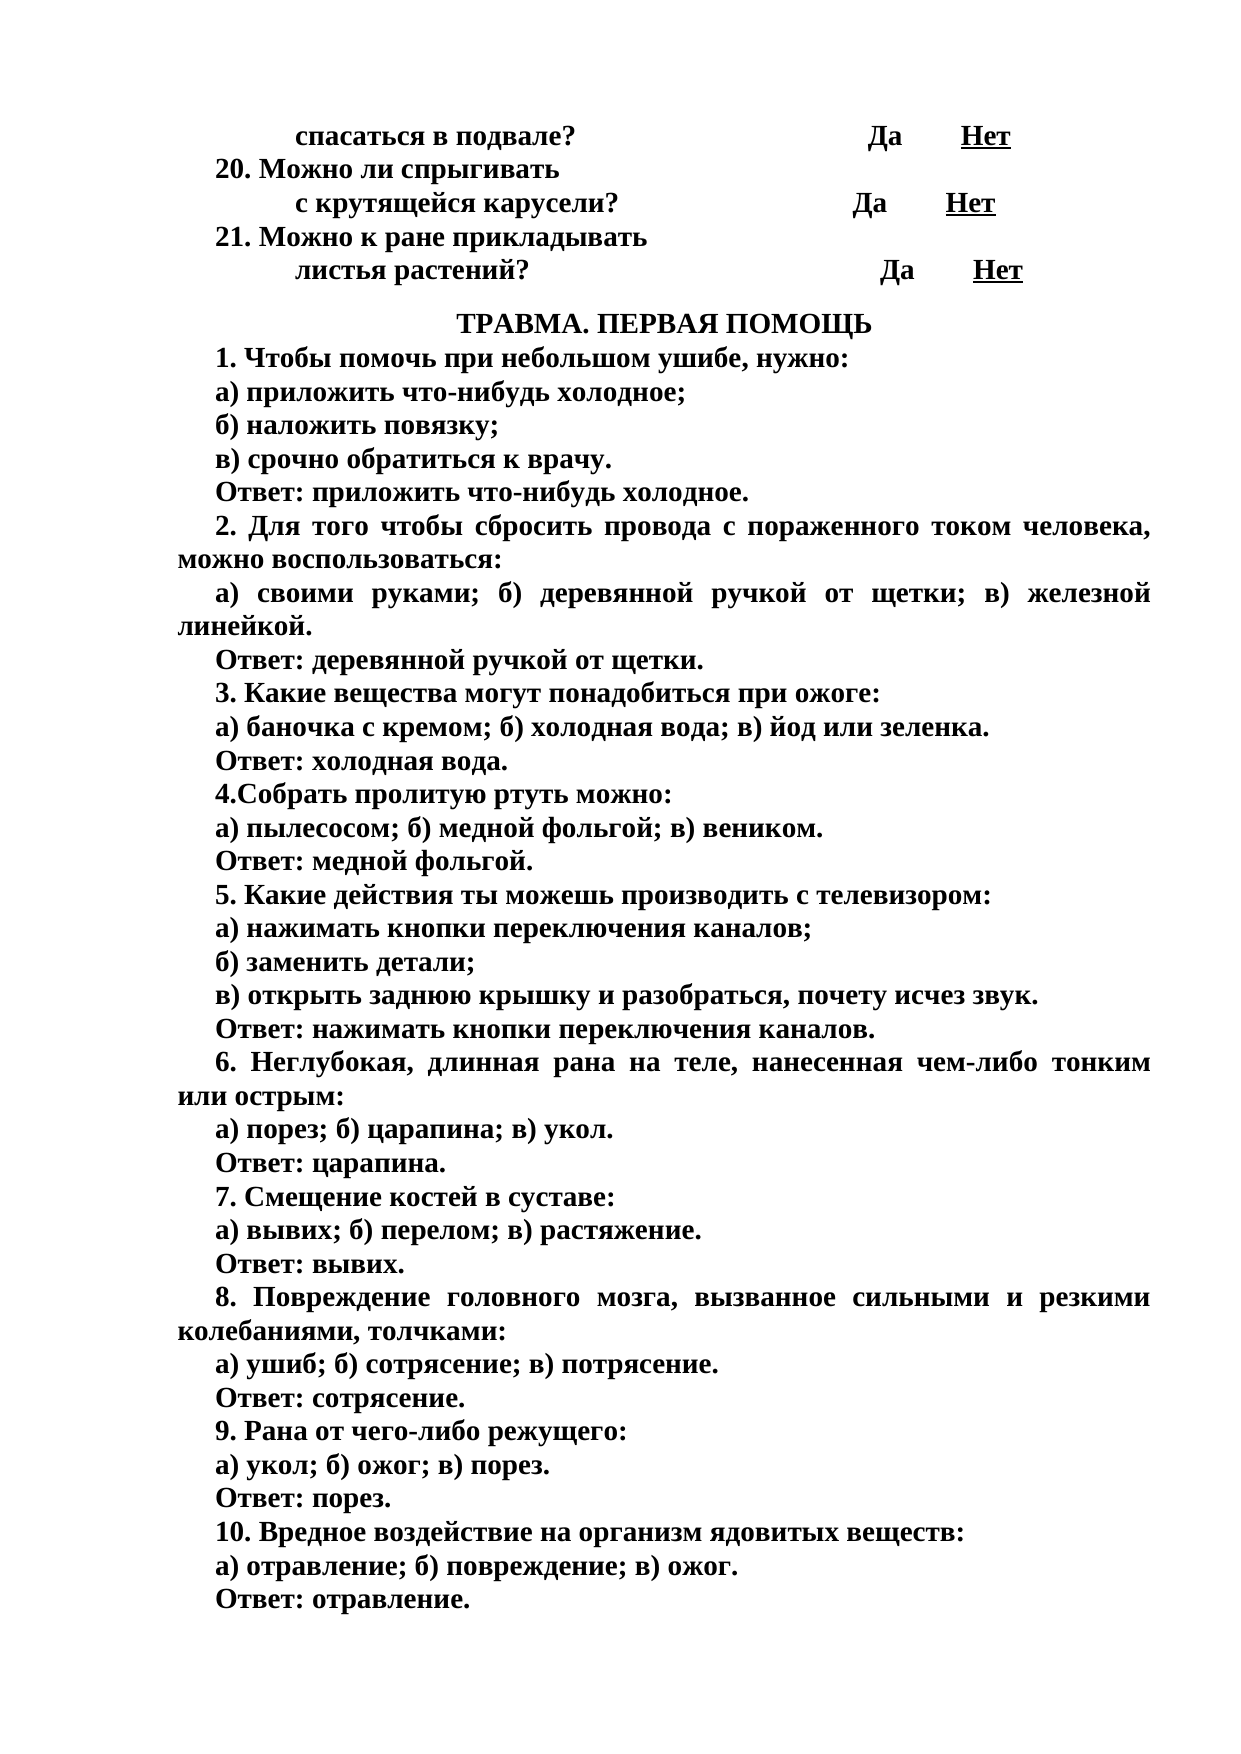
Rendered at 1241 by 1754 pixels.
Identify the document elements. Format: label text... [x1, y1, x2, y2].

text 8. Повреждение головного мозга, вызванное сильными и резкими колебаниями, толчками: [177, 1279, 1152, 1346]
text 3. Какие вещества могут понадобиться при ожоге: [177, 676, 1152, 709]
text Ответ: вывих. [177, 1246, 1152, 1279]
text 7. Смещение костей в суставе: [177, 1179, 1152, 1212]
text 6. Неглубокая, длинная рана на теле, нанесенная чем-либо тонким или острым: [177, 1044, 1152, 1112]
text а) приложить что-нибудь холодное; [177, 374, 1152, 407]
text а) порез; б) царапина; в) укол. [177, 1112, 1152, 1145]
text Ответ: деревянной ручкой от щетки. [177, 642, 1152, 676]
text 4.Собрать пролитую ртуть можно: [177, 776, 1152, 810]
text а) укол; б) ожог; в) порез. [177, 1447, 1152, 1481]
text а) баночка с кремом; б) холодная вода; в) йод или зеленка. [177, 709, 1152, 743]
text 10. Вредное воздействие на организм ядовитых веществ: [177, 1514, 1152, 1548]
text Ответ: холодная вода. [177, 743, 1152, 776]
text а) вывих; б) перелом; в) растяжение. [177, 1212, 1152, 1246]
text с крутящейся карусели? Да Нет [177, 185, 1152, 219]
text Ответ: нажимать кнопки переключения каналов. [177, 1011, 1152, 1044]
text Ответ: медной фольгой. [177, 843, 1152, 877]
text листья растений? Да Нет [177, 252, 1152, 286]
text ТРАВМА. ПЕРВАЯ ПОМОЩЬ [177, 307, 1152, 340]
text а) ушиб; б) сотрясение; в) потрясение. [177, 1346, 1152, 1380]
text Ответ: порез. [177, 1481, 1152, 1514]
text в) срочно обратиться к врачу. [177, 441, 1152, 474]
text в) открыть заднюю крышку и разобраться, почету исчез звук. [177, 977, 1152, 1011]
text 20. Можно ли спрыгивать [177, 152, 1152, 185]
text Ответ: сотрясение. [177, 1380, 1152, 1413]
text Ответ: приложить что-нибудь холодное. [177, 474, 1152, 508]
text Ответ: отравление. [177, 1581, 1152, 1615]
text а) отравление; б) повреждение; в) ожог. [177, 1548, 1152, 1581]
text а) нажимать кнопки переключения каналов; [177, 910, 1152, 944]
text 5. Какие действия ты можешь производить с телевизором: [177, 877, 1152, 910]
text 9. Рана от чего-либо режущего: [177, 1413, 1152, 1447]
text а) своими руками; б) деревянной ручкой от щетки; в) железной линейкой. [177, 575, 1152, 642]
text б) наложить повязку; [177, 407, 1152, 441]
text а) пылесосом; б) медной фольгой; в) веником. [177, 810, 1152, 843]
text 1. Чтобы помочь при небольшом ушибе, нужно: [177, 340, 1152, 374]
text б) заменить детали; [177, 944, 1152, 977]
text 2. Для того чтобы сбросить провода с пораженного током человека, можно воспользоваться: [177, 508, 1152, 575]
text 21. Можно к ране прикладывать [177, 219, 1152, 252]
text спасаться в подвале? Да Нет [177, 118, 1152, 152]
text Ответ: царапина. [177, 1145, 1152, 1179]
